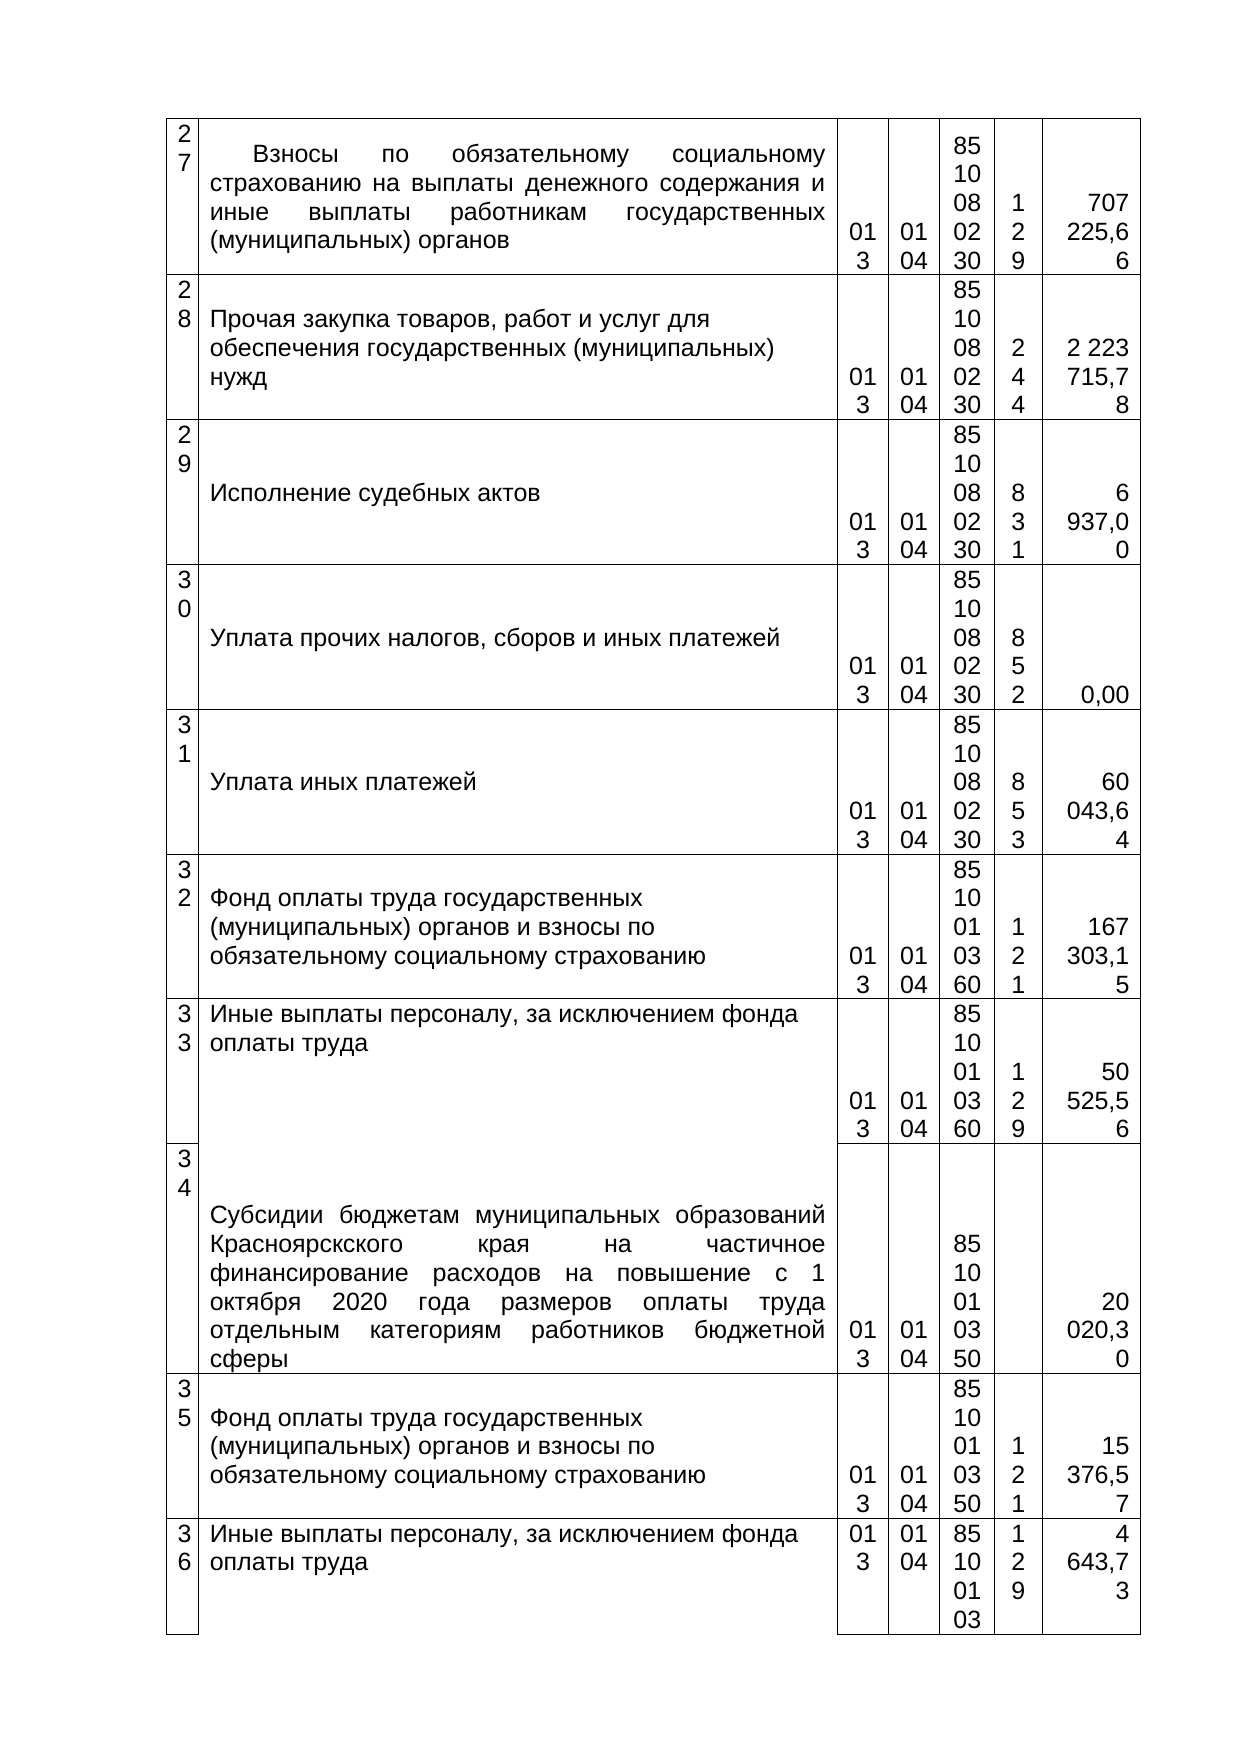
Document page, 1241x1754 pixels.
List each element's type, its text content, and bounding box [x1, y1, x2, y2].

table_cell 244 [995, 275, 1042, 419]
table_cell Уплата прочих налогов, сборов и иных платежей [199, 565, 837, 709]
table_cell 8510080230 [940, 119, 994, 274]
table_cell 121 [995, 855, 1042, 998]
table_cell 33 [167, 999, 198, 1143]
table_cell 831 [995, 420, 1042, 564]
table_cell 129 [995, 999, 1042, 1143]
table_cell 32 [167, 855, 198, 998]
table_cell 013 [838, 1374, 888, 1518]
table_cell 0104 [889, 1519, 939, 1634]
table_cell 8510010360 [940, 855, 994, 998]
table_cell Исполнение судебных актов [199, 420, 837, 564]
table_cell 167 303,15 [1043, 855, 1140, 998]
table_cell 50 525,56 [1043, 999, 1140, 1143]
table_cell 31 [167, 710, 198, 853]
table_cell 0104 [889, 119, 939, 274]
table_cell 129 [995, 1519, 1042, 1634]
table_cell [995, 1144, 1042, 1373]
table_cell 8510010350 [940, 1519, 994, 1634]
table_cell 35 [167, 1374, 198, 1518]
table_cell 013 [838, 275, 888, 419]
table_cell 8510080230 [940, 710, 994, 853]
table_cell 28 [167, 275, 198, 419]
table_cell Фонд оплаты труда государственных (муниципальных) органов и взносы по обязательному социальному страхованию [199, 855, 837, 998]
table_cell Субсидии бюджетам муниципальных образований Красноярскского края на частичное финансирование расходов на повышение с 1 октября 2020 года размеров оплаты труда отдельным категориям работников бюджетной сферы [199, 1143, 837, 1373]
table_cell 0104 [889, 855, 939, 998]
table_cell 30 [167, 565, 198, 709]
table_cell 4 643,73 [1043, 1519, 1140, 1634]
table_cell 013 [838, 565, 888, 709]
table_cell 0104 [889, 420, 939, 564]
table_cell 0104 [889, 1144, 939, 1373]
table_cell 27 [167, 119, 198, 274]
table_cell Взносы по обязательному социальному страхованию на выплаты денежного содержания и иные выплаты работникам государственных (муниципальных) органов [199, 119, 837, 274]
table_cell 0104 [889, 710, 939, 853]
table_cell 013 [838, 420, 888, 564]
table_cell 0104 [889, 999, 939, 1143]
table_cell 2 223 715,78 [1043, 275, 1140, 419]
table_cell 013 [838, 999, 888, 1143]
table_cell Фонд оплаты труда государственных (муниципальных) органов и взносы по обязательному социальному страхованию [199, 1374, 837, 1518]
table_cell 121 [995, 1374, 1042, 1518]
table_cell 29 [167, 420, 198, 564]
table_cell 0104 [889, 275, 939, 419]
table_cell 707 225,66 [1043, 119, 1140, 274]
table_cell 8510080230 [940, 565, 994, 709]
table_cell 36 [167, 1519, 198, 1634]
table_cell 129 [995, 119, 1042, 274]
table_cell 013 [838, 710, 888, 853]
table_cell Уплата иных платежей [199, 710, 837, 853]
table_cell Иные выплаты персоналу, за исключением фонда оплаты труда [199, 999, 837, 1143]
table_cell 013 [838, 855, 888, 998]
table_cell Прочая закупка товаров, работ и услуг для обеспечения государственных (муниципальных) нужд [199, 275, 837, 419]
table_cell 8510080230 [940, 420, 994, 564]
table_cell 8510010350 [940, 1374, 994, 1518]
table_cell 15 376,57 [1043, 1374, 1140, 1518]
table_cell 8510080230 [940, 275, 994, 419]
table_cell 60 043,64 [1043, 710, 1140, 853]
table_cell 20 020,30 [1043, 1144, 1140, 1373]
table_cell 013 [838, 1144, 888, 1373]
table_cell 8510010350 [940, 1144, 994, 1373]
table_cell 0104 [889, 565, 939, 709]
table_cell 0,00 [1043, 565, 1140, 709]
table_cell 853 [995, 710, 1042, 853]
table_cell 34 [167, 1144, 198, 1373]
table_cell 852 [995, 565, 1042, 709]
table_cell 013 [838, 1519, 888, 1634]
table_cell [199, 1519, 837, 1634]
table_cell 6 937,00 [1043, 420, 1140, 564]
table_cell 8510010360 [940, 999, 994, 1143]
table_cell 0104 [889, 1374, 939, 1518]
table_cell 013 [838, 119, 888, 274]
